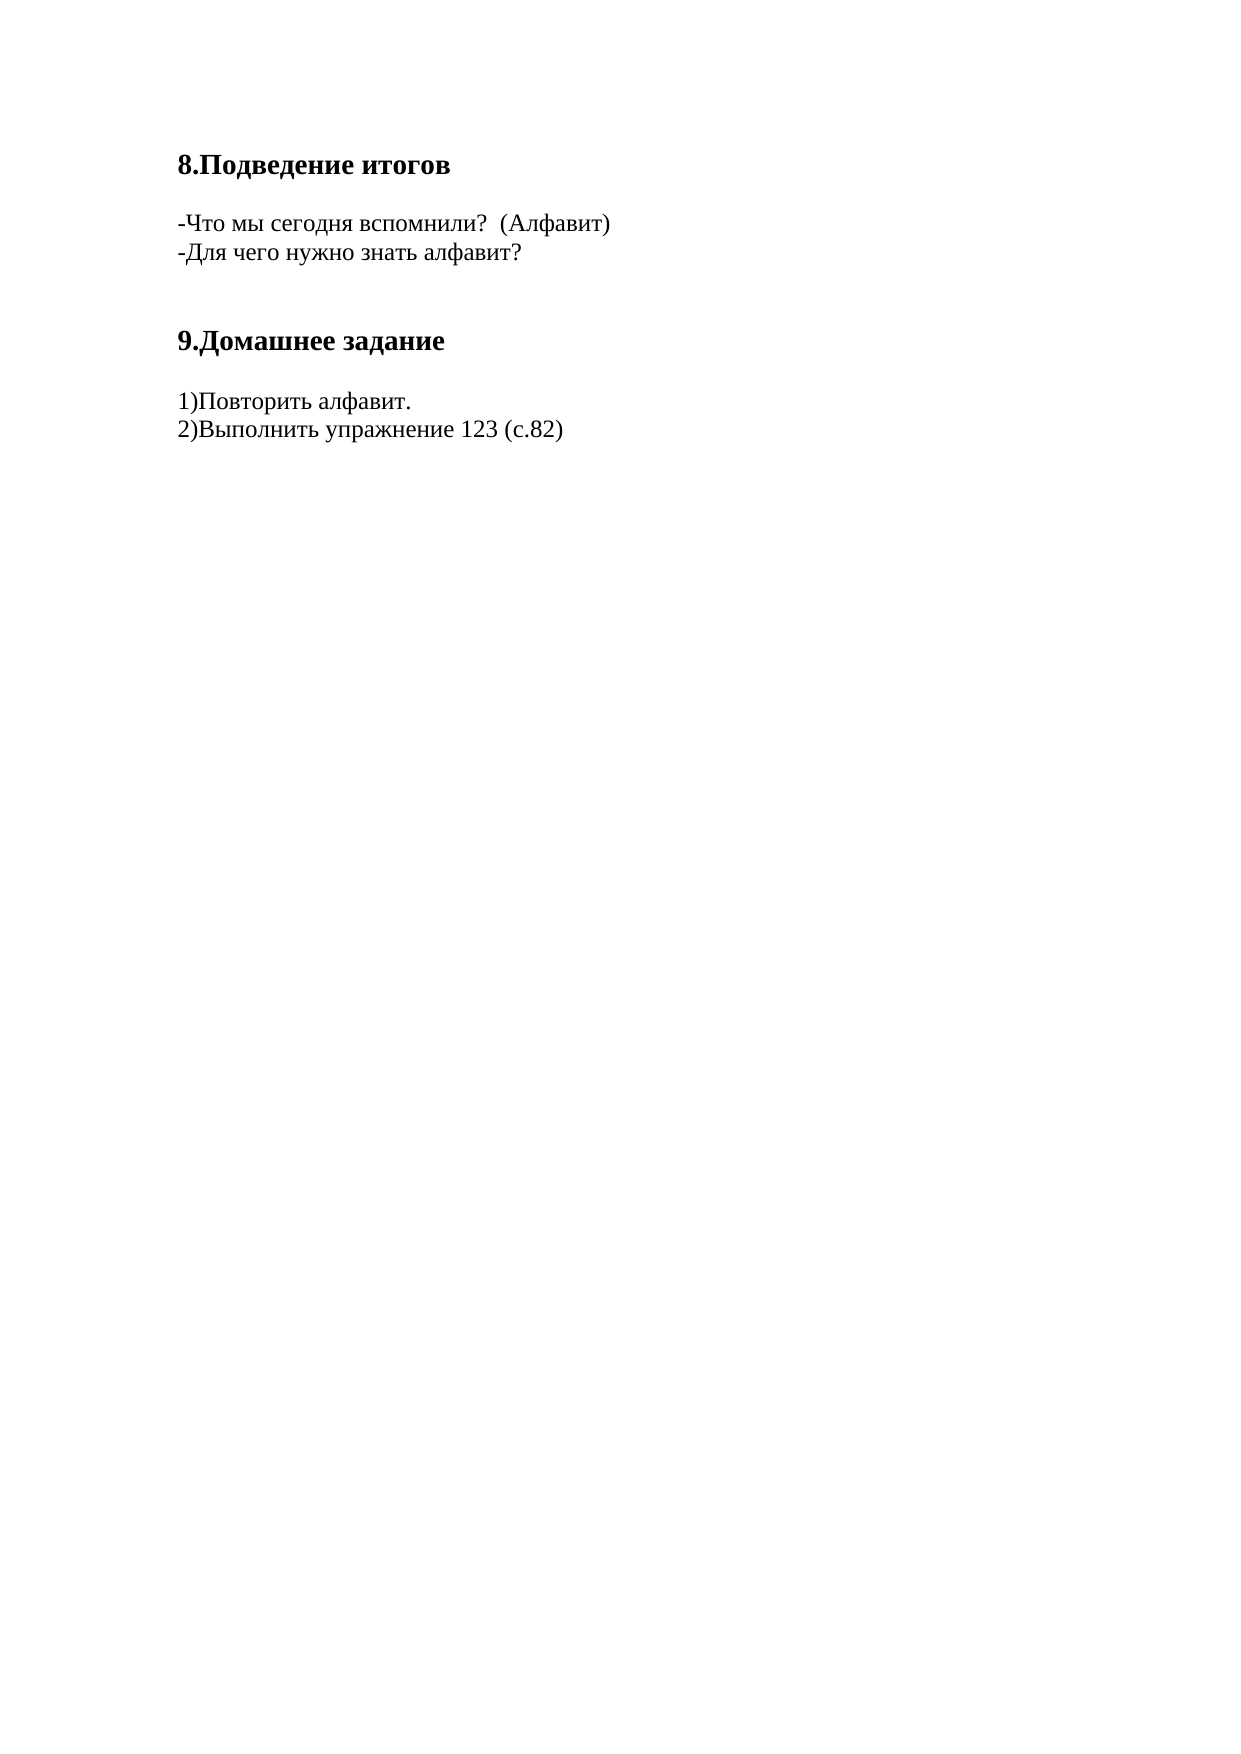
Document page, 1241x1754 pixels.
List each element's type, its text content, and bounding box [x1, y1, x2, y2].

text -Для чего нужно знать алфавит? [177, 237, 1152, 266]
text 9.Домашнее задание [177, 323, 1152, 357]
text 8.Подведение итогов [177, 147, 1152, 180]
text -Что мы сегодня вспомнили? (Алфавит) [177, 208, 1152, 237]
text 1)Повторить алфавит. [177, 386, 1152, 414]
text 2)Выполнить упражнение 123 (с.82) [177, 414, 1152, 443]
